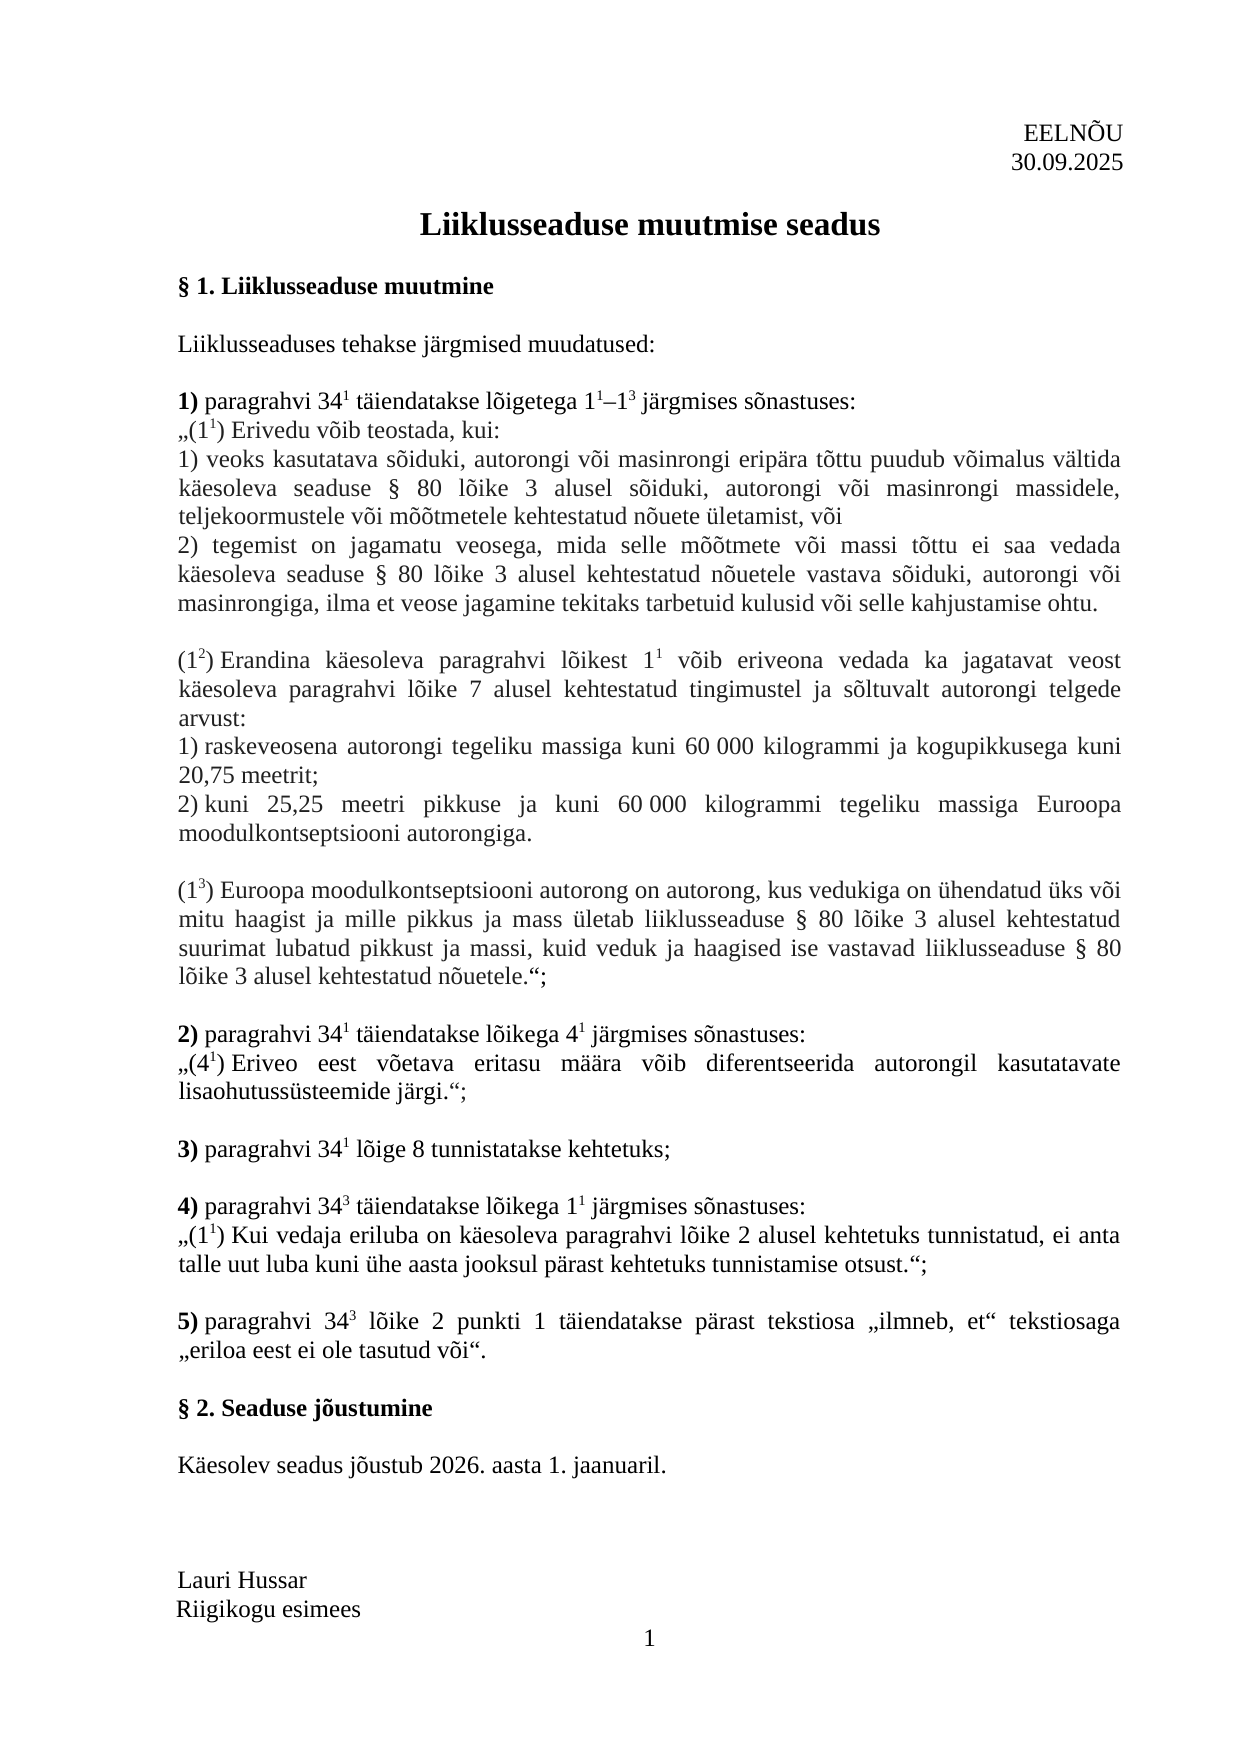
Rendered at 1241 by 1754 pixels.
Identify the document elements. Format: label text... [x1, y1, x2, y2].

text Liiklusseaduse muutmise seadus [177, 204, 1123, 243]
text 1) veoks kasutatava sõiduki, autorongi või masinrongi eripära tõttu puudub võimalus vältida käesoleva seaduse § 80 lõike 3 alusel sõiduki, autorongi või masinrongi massidele, teljekoormustele või mõõtmetele kehtestatud nõuete ületamist, või [177, 444, 1122, 530]
text § 1. Liiklusseaduse muutmine [177, 271, 1123, 300]
text 3) paragrahvi 341 lõige 8 tunnistatakse kehtetuks; [177, 1134, 1122, 1163]
text 30.09.2025 [177, 147, 1123, 176]
text § 2. Seaduse jõustumine [177, 1393, 1123, 1421]
text Lauri Hussar [177, 1565, 1122, 1594]
text Käesolev seadus jõustub 2026. aasta 1. jaanuaril. [177, 1450, 1122, 1479]
text EELNÕU [177, 118, 1123, 147]
text „(11) Erivedu võib teostada, kui: [177, 415, 1122, 444]
text 1) paragrahvi 341 täiendatakse lõigetega 11–13 järgmises sõnastuses: [177, 386, 1122, 415]
text (13) Euroopa moodulkontseptsiooni autorong on autorong, kus vedukiga on ühendatud üks või mitu haagist ja mille pikkus ja mass ületab liiklusseaduse § 80 lõike 3 alusel kehtestatud suurimat lubatud pikkust ja massi, kuid veduk ja haagised ise vastavad liiklusseaduse § 80 lõike 3 alusel kehtestatud nõuetele.“; [177, 875, 1122, 990]
text 4) paragrahvi 343 täiendatakse lõikega 11 järgmises sõnastuses: [177, 1191, 1122, 1220]
text 5) paragrahvi 343 lõike 2 punkti 1 täiendatakse pärast tekstiosa „ilmneb, et“ tekstiosaga „eriloa eest ei ole tasutud või“. [177, 1306, 1122, 1364]
text Liiklusseaduses tehakse järgmised muudatused: [177, 329, 1123, 358]
text „(11) Kui vedaja eriluba on käesoleva paragrahvi lõike 2 alusel kehtetuks tunnistatud, ei anta talle uut luba kuni ühe aasta jooksul pärast kehtetuks tunnistamise otsust.“; [177, 1220, 1122, 1278]
text Riigikogu esimees [176, 1594, 1123, 1623]
text (12) Erandina käesoleva paragrahvi lõikest 11 võib eriveona vedada ka jagatavat veost käesoleva paragrahvi lõike 7 alusel kehtestatud tingimustel ja sõltuvalt autorongi telgede arvust: [177, 645, 1122, 731]
text 1) raskeveosena autorongi tegeliku massiga kuni 60 000 kilogrammi ja kogupikkusega kuni 20,75 meetrit; [177, 731, 1122, 789]
text 2) kuni 25,25 meetri pikkuse ja kuni 60 000 kilogrammi tegeliku massiga Euroopa moodulkontseptsiooni autorongiga. [177, 789, 1122, 846]
text 2) tegemist on jagamatu veosega, mida selle mõõtmete või massi tõttu ei saa vedada käesoleva seaduse § 80 lõike 3 alusel kehtestatud nõuetele vastava sõiduki, autorongi või masinrongiga, ilma et veose jagamine tekitaks tarbetuid kulusid või selle kahjustamise ohtu. [177, 530, 1122, 616]
text 2) paragrahvi 341 täiendatakse lõikega 41 järgmises sõnastuses: [177, 1019, 1122, 1048]
text „(41) Eriveo eest võetava eritasu määra võib diferentseerida autorongil kasutatavate lisaohutussüsteemide järgi.“; [177, 1048, 1122, 1105]
